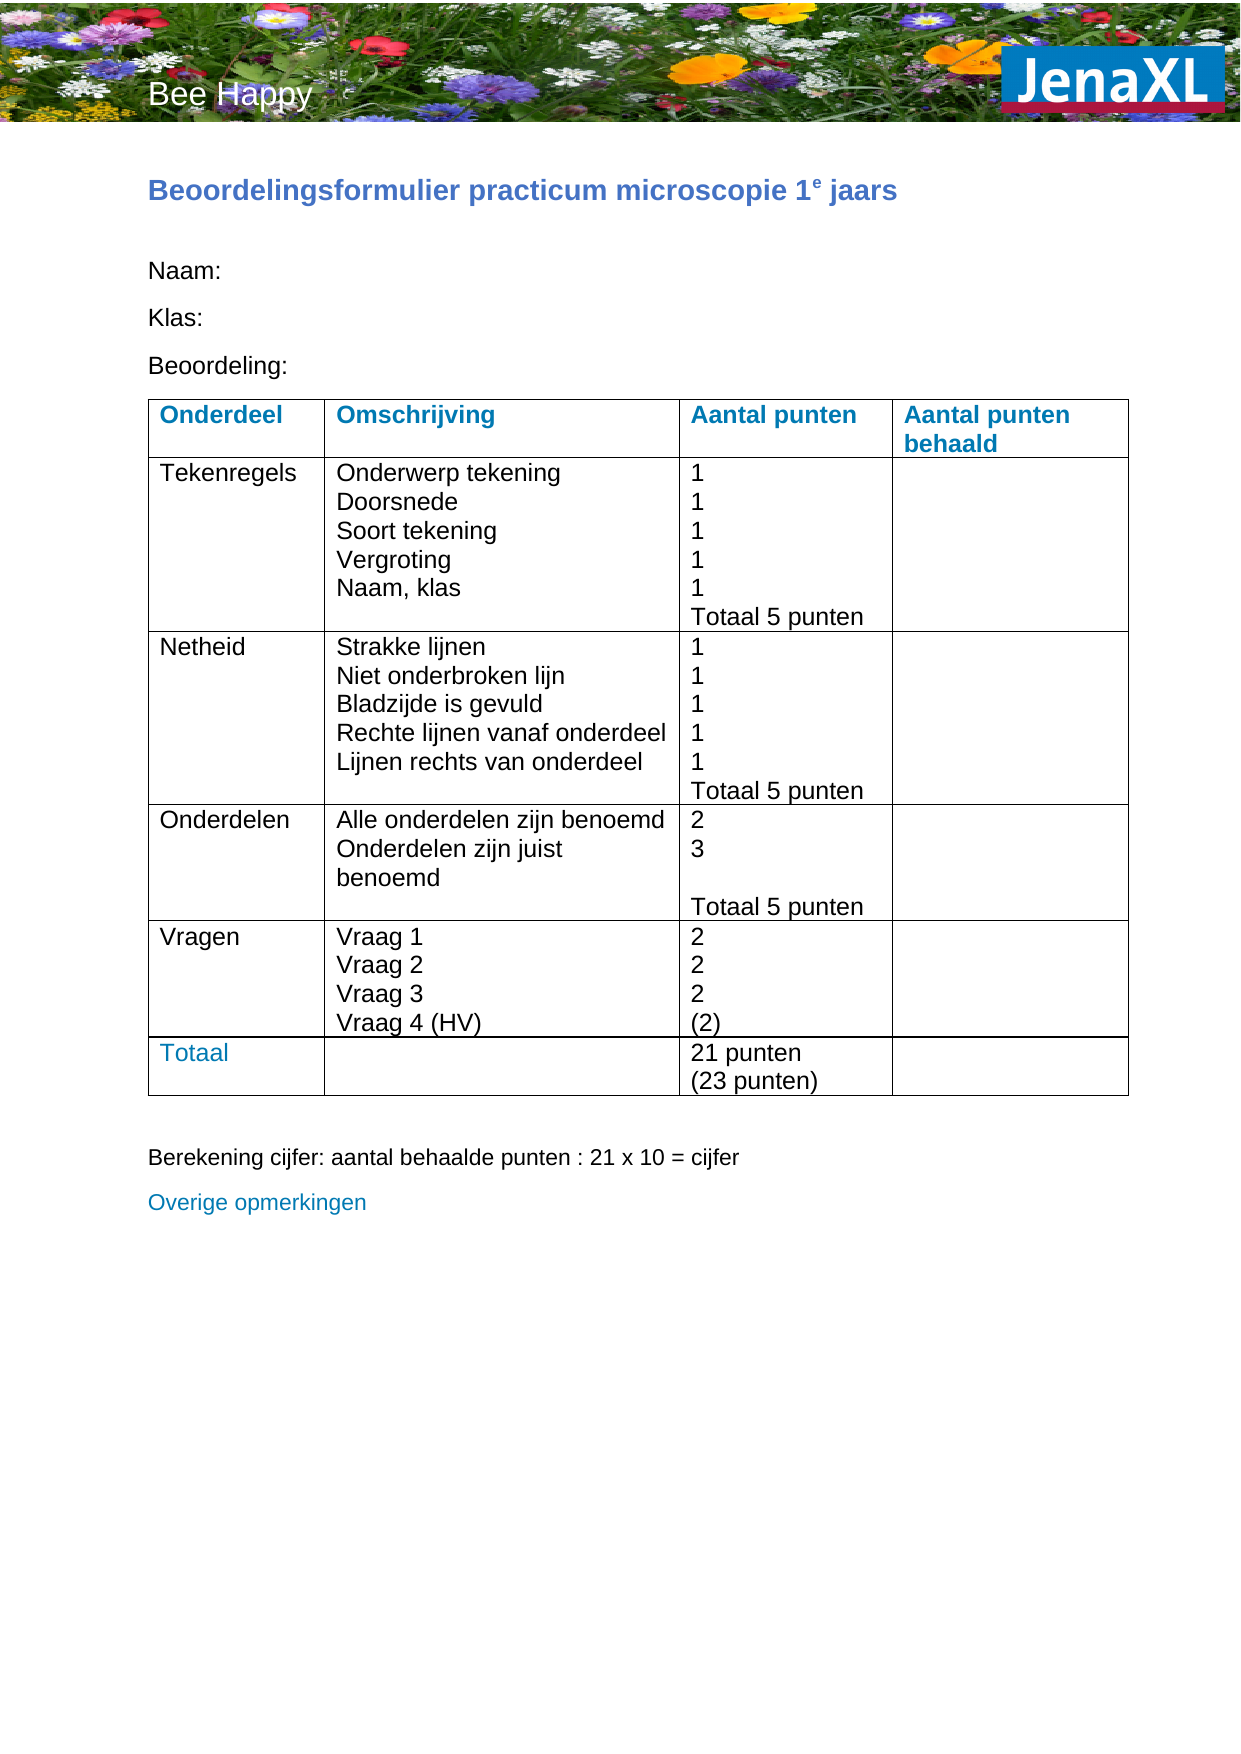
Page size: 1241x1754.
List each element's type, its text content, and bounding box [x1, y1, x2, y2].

subtitle Beoordelingsformulier practicum microscopie 1e jaars [148, 173, 1093, 206]
table_cell Netheid [149, 632, 324, 804]
text Berekening cijfer: aantal behaalde punten : 21 x 10 = cijfer [148, 1144, 1093, 1170]
table_cell Onderwerp tekening Doorsnede Soort tekening Vergroting Naam, klas [325, 458, 679, 631]
table_cell 2 3 Totaal 5 punten [680, 805, 892, 920]
table_cell Alle onderdelen zijn benoemd Onderdelen zijn juist benoemd [325, 805, 679, 920]
table_cell [893, 632, 1128, 804]
table_header Onderdeel [149, 400, 324, 457]
table_header Omschrijving [325, 400, 679, 457]
table_cell Vraag 1 Vraag 2 Vraag 3 Vraag 4 (HV) [325, 921, 679, 1036]
table_cell 1 1 1 1 1 Totaal 5 punten [680, 632, 892, 804]
table_cell Strakke lijnen Niet onderbroken lijn Bladzijde is gevuld Rechte lijnen vanaf onderdeel Lijnen rechts van onderdeel [325, 632, 679, 804]
table_cell Totaal [149, 1038, 324, 1095]
table_cell [893, 458, 1128, 631]
table_header Aantal punten behaald [893, 400, 1128, 457]
table_header Aantal punten [680, 400, 892, 457]
table_cell Onderdelen [149, 805, 324, 920]
table_cell 2 2 2 (2) [680, 921, 892, 1036]
text Beoordeling: [148, 351, 1093, 380]
table_cell [893, 921, 1128, 1036]
table_cell Vragen [149, 921, 324, 1036]
text Overige opmerkingen [148, 1189, 1093, 1215]
picture [0, 3, 1241, 122]
table_cell Tekenregels [149, 458, 324, 631]
table_cell 21 punten (23 punten) [680, 1038, 892, 1095]
text Naam: [148, 256, 1093, 284]
table_cell [893, 1038, 1128, 1095]
table_cell [893, 805, 1128, 920]
table_cell 1 1 1 1 1 Totaal 5 punten [680, 458, 892, 631]
text Klas: [148, 303, 1093, 332]
table_cell [325, 1038, 679, 1095]
